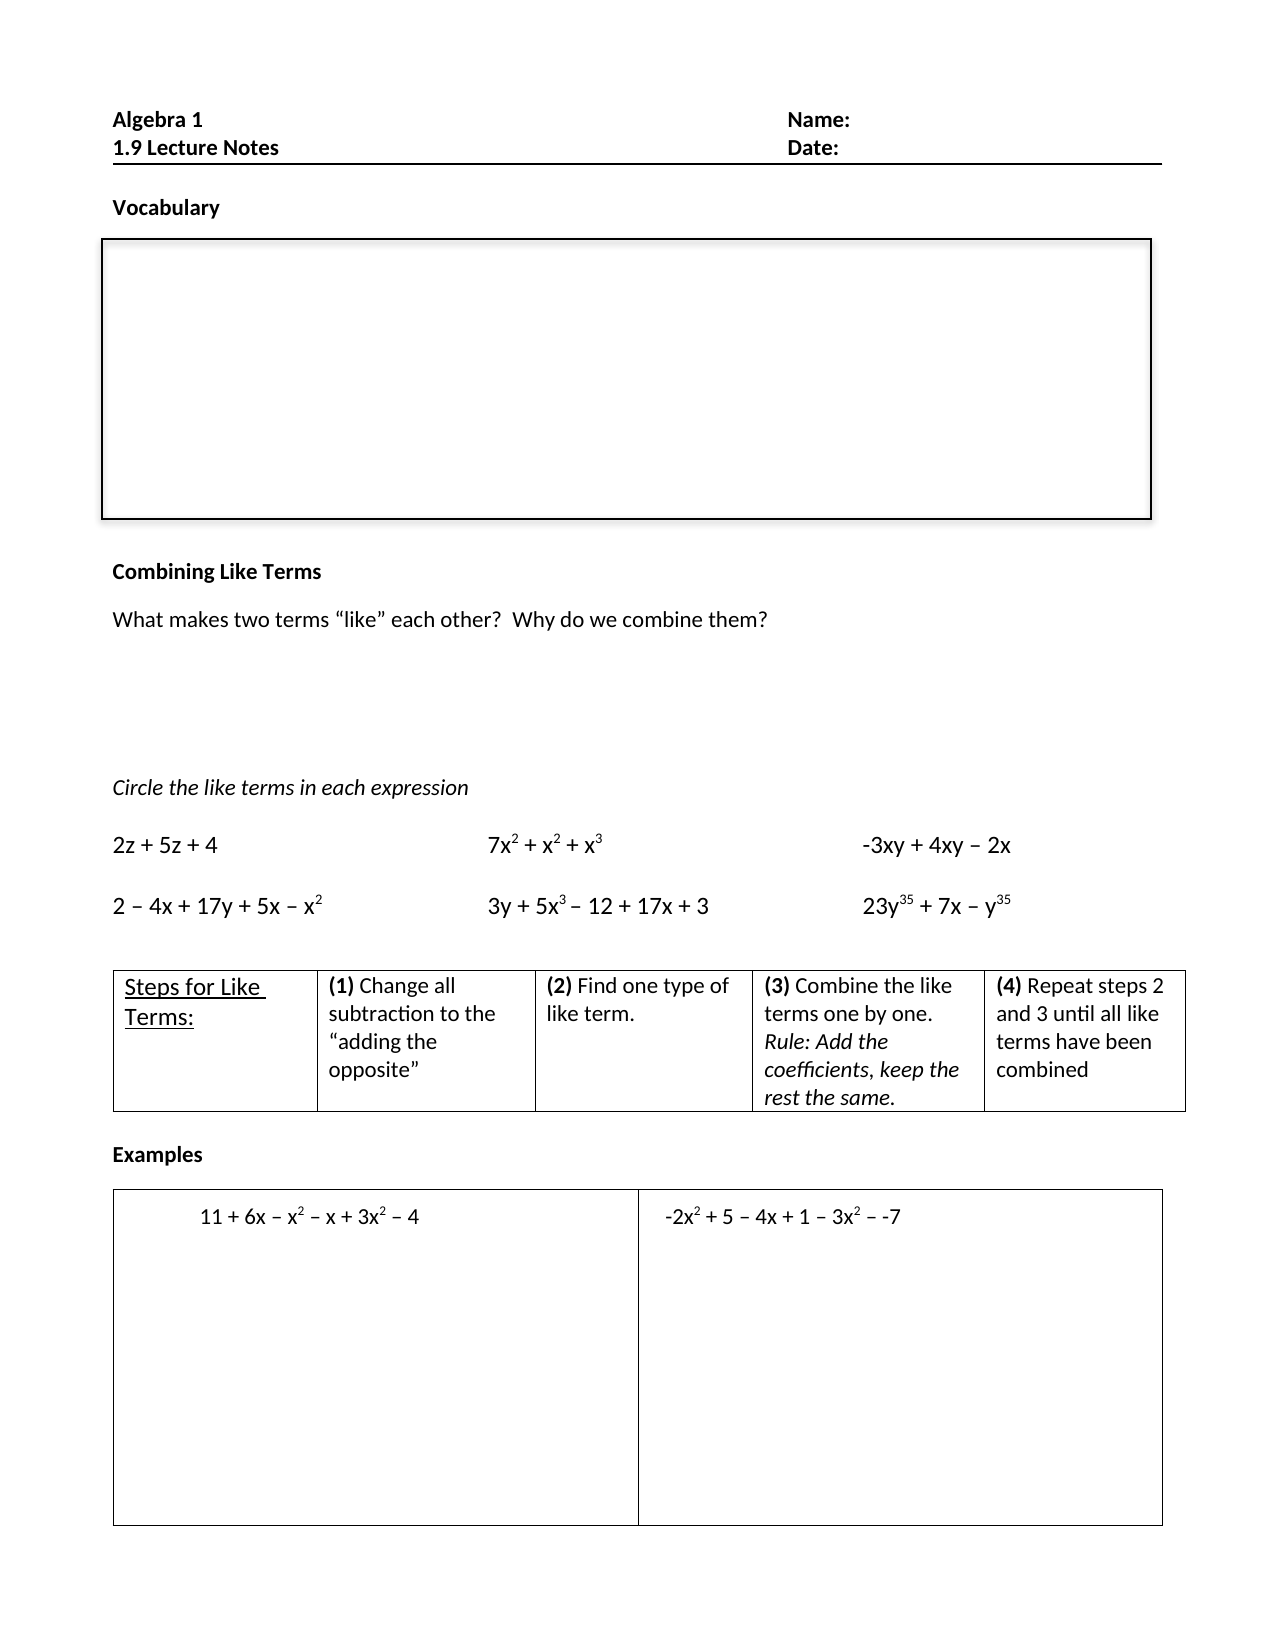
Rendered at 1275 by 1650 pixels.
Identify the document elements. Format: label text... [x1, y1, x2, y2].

text Examples [112, 1140, 1162, 1168]
table_header 11 + 6x – x2 – x + 3x2 – 4 [114, 1190, 638, 1525]
table_header (3) Combine the like terms one by one. Rule: Add the coefficients, keep the rest the same. [753, 971, 984, 1111]
text Algebra 1 Name: [112, 105, 1162, 133]
table_header -2x2 + 5 – 4x + 1 – 3x2 – -7 [639, 1190, 1162, 1525]
table_header Steps for Like Terms: [114, 971, 317, 1111]
text Circle the like terms in each expression [112, 773, 1162, 801]
text 2 – 4x + 17y + 5x – x2 3y + 5x3 – 12 + 17x + 3 23y35 + 7x – y35 [112, 891, 1162, 921]
table_header (1) Change all subtraction to the “adding the opposite” [318, 971, 535, 1111]
table_header (2) Find one type of like term. [536, 971, 752, 1111]
text 1.9 Lecture Notes Date: [112, 133, 1162, 165]
text What makes two terms “like” each other? Why do we combine them? [112, 605, 1162, 633]
table_header (4) Repeat steps 2 and 3 until all like terms have been combined [985, 971, 1185, 1111]
text Combining Like Terms [112, 557, 1162, 585]
text Vocabulary [112, 193, 1162, 221]
text 2z + 5z + 4 7x2 + x2 + x3 -3xy + 4xy – 2x [112, 829, 1162, 860]
